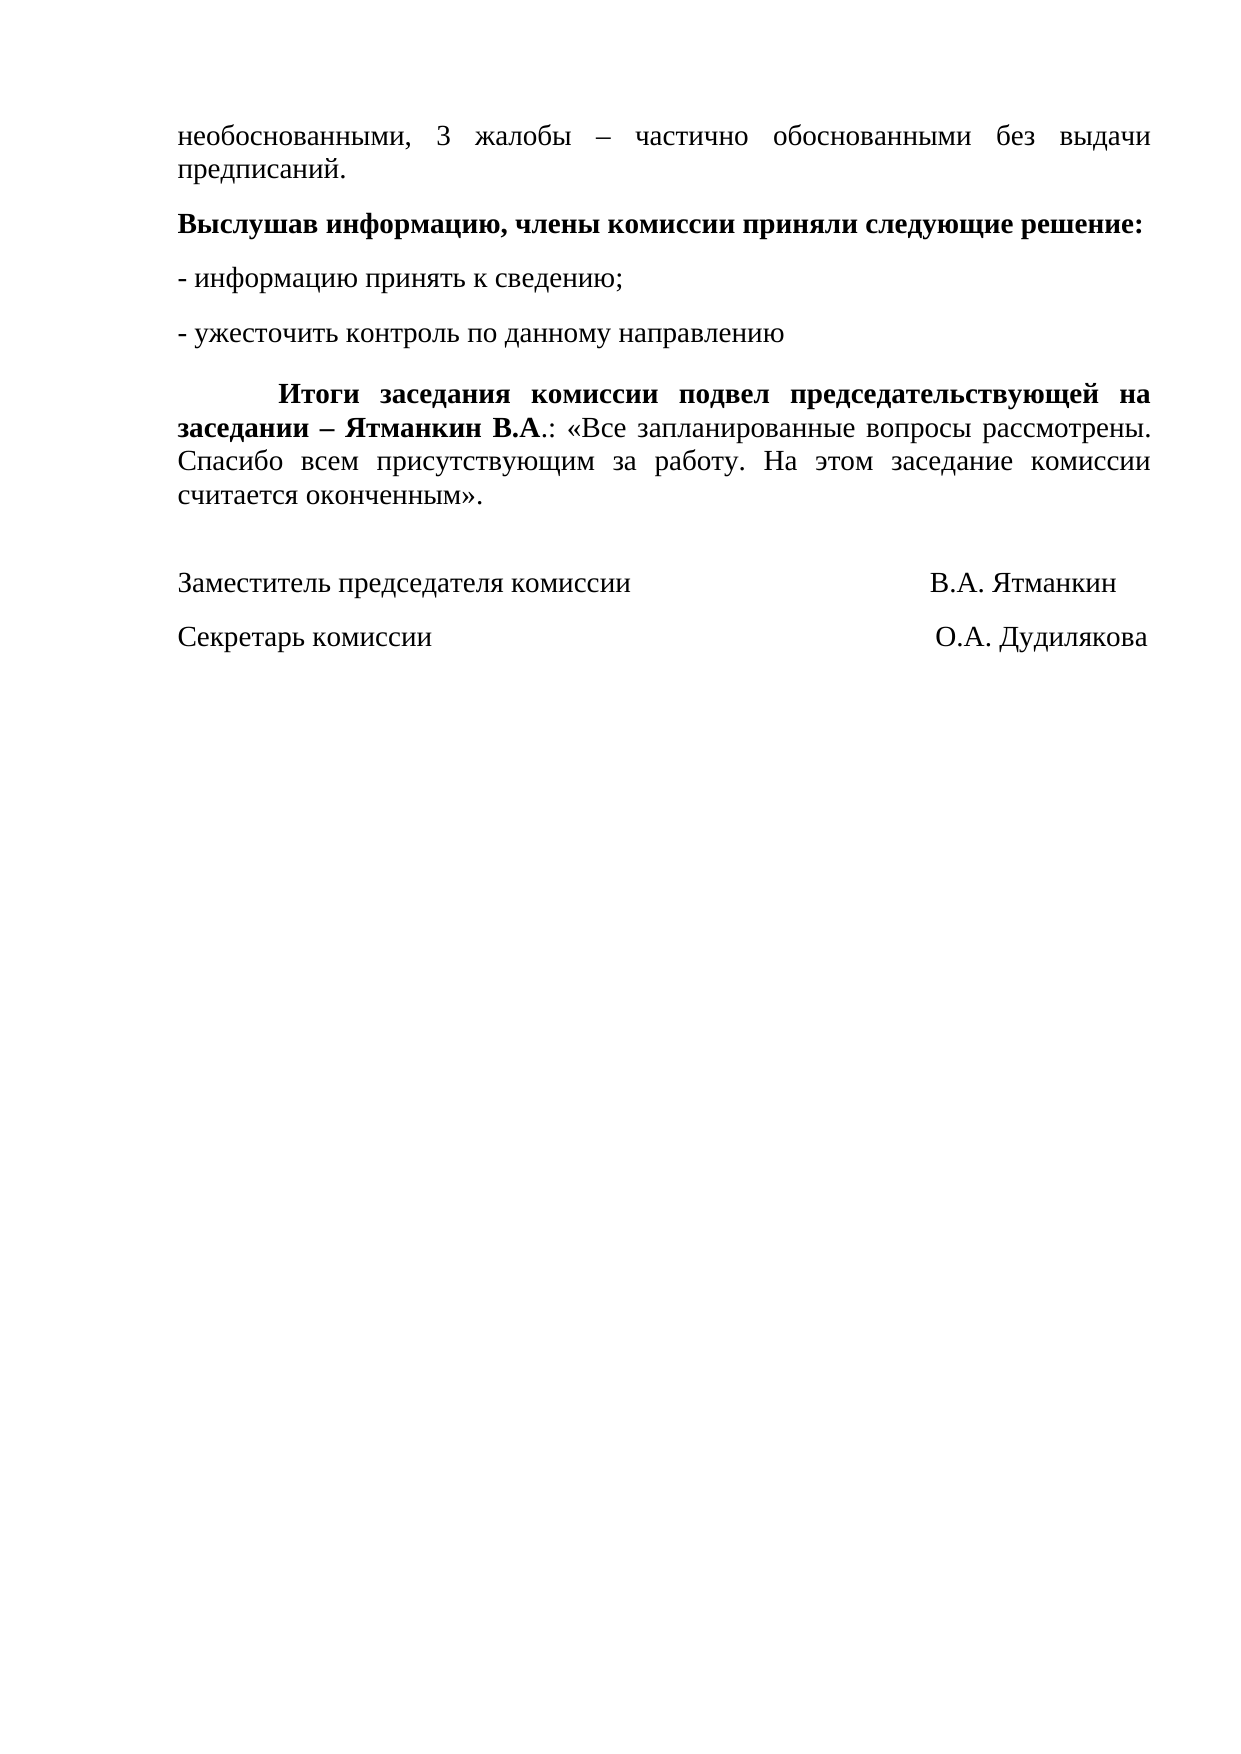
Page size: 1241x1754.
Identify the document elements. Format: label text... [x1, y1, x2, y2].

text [177, 118, 1152, 185]
text Выслушав информацию, члены комиссии приняли следующие решение: [177, 206, 1152, 239]
text Итоги заседания комиссии подвел председательствующей на заседании – Ятманкин В.А.: «Все запланированные вопросы рассмотрены. Спасибо всем присутствующим за работу. На этом заседание комиссии считается оконченным». [177, 376, 1152, 511]
text - информацию принять к сведению; [177, 260, 1152, 294]
text - ужесточить контроль по данному направлению [177, 315, 1152, 348]
text Заместитель председателя комиссии В.А. Ятманкин [177, 565, 1152, 598]
text Секретарь комиссии О.А. Дудилякова [177, 619, 1152, 653]
